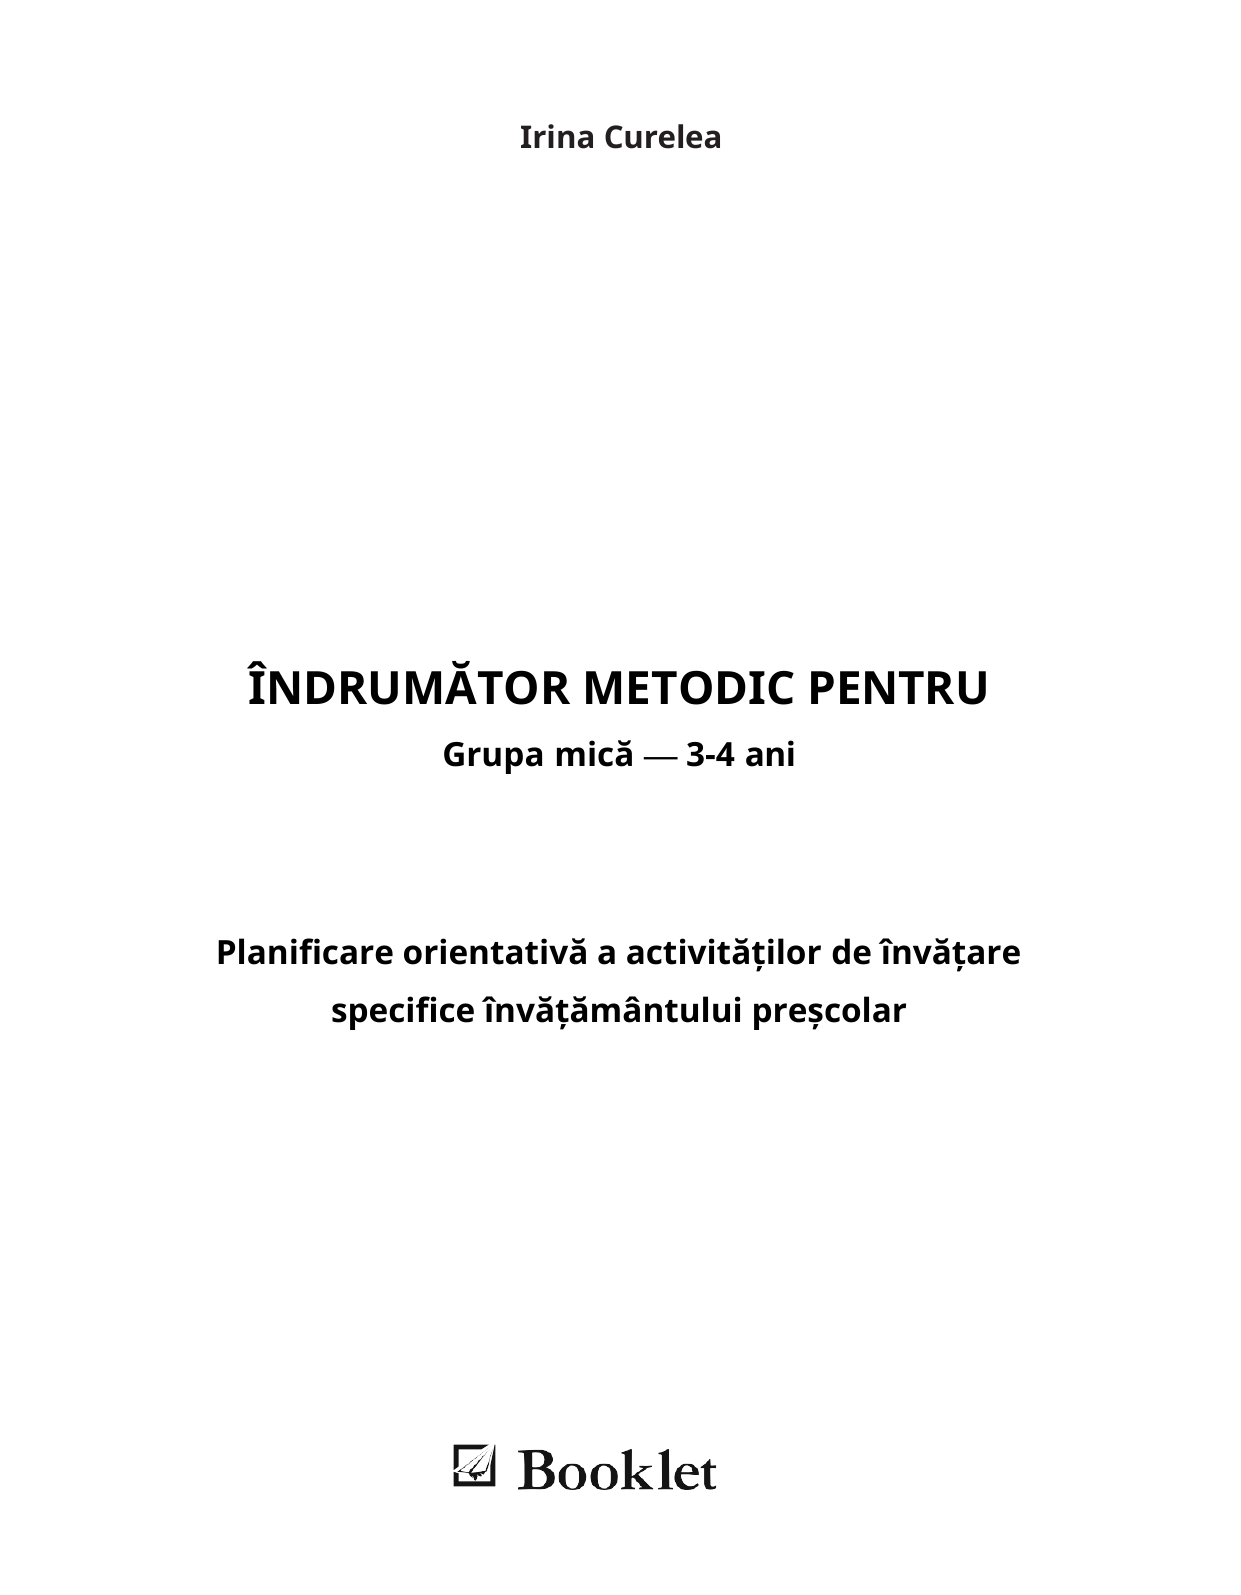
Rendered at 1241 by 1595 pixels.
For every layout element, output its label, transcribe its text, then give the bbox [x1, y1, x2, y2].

picture [518, 1449, 717, 1490]
picture [457, 1443, 494, 1481]
text Irina Curelea [75, 115, 1167, 158]
text ÎNDRUMĂTOR METODIC PENTRU [75, 655, 1163, 718]
text Planiﬁcare orientativă a activităților de învățare [75, 929, 1163, 974]
text speciﬁce învățământului preșcolar [75, 987, 1163, 1032]
text Grupa mică ― 3-4 ani [75, 730, 1163, 776]
